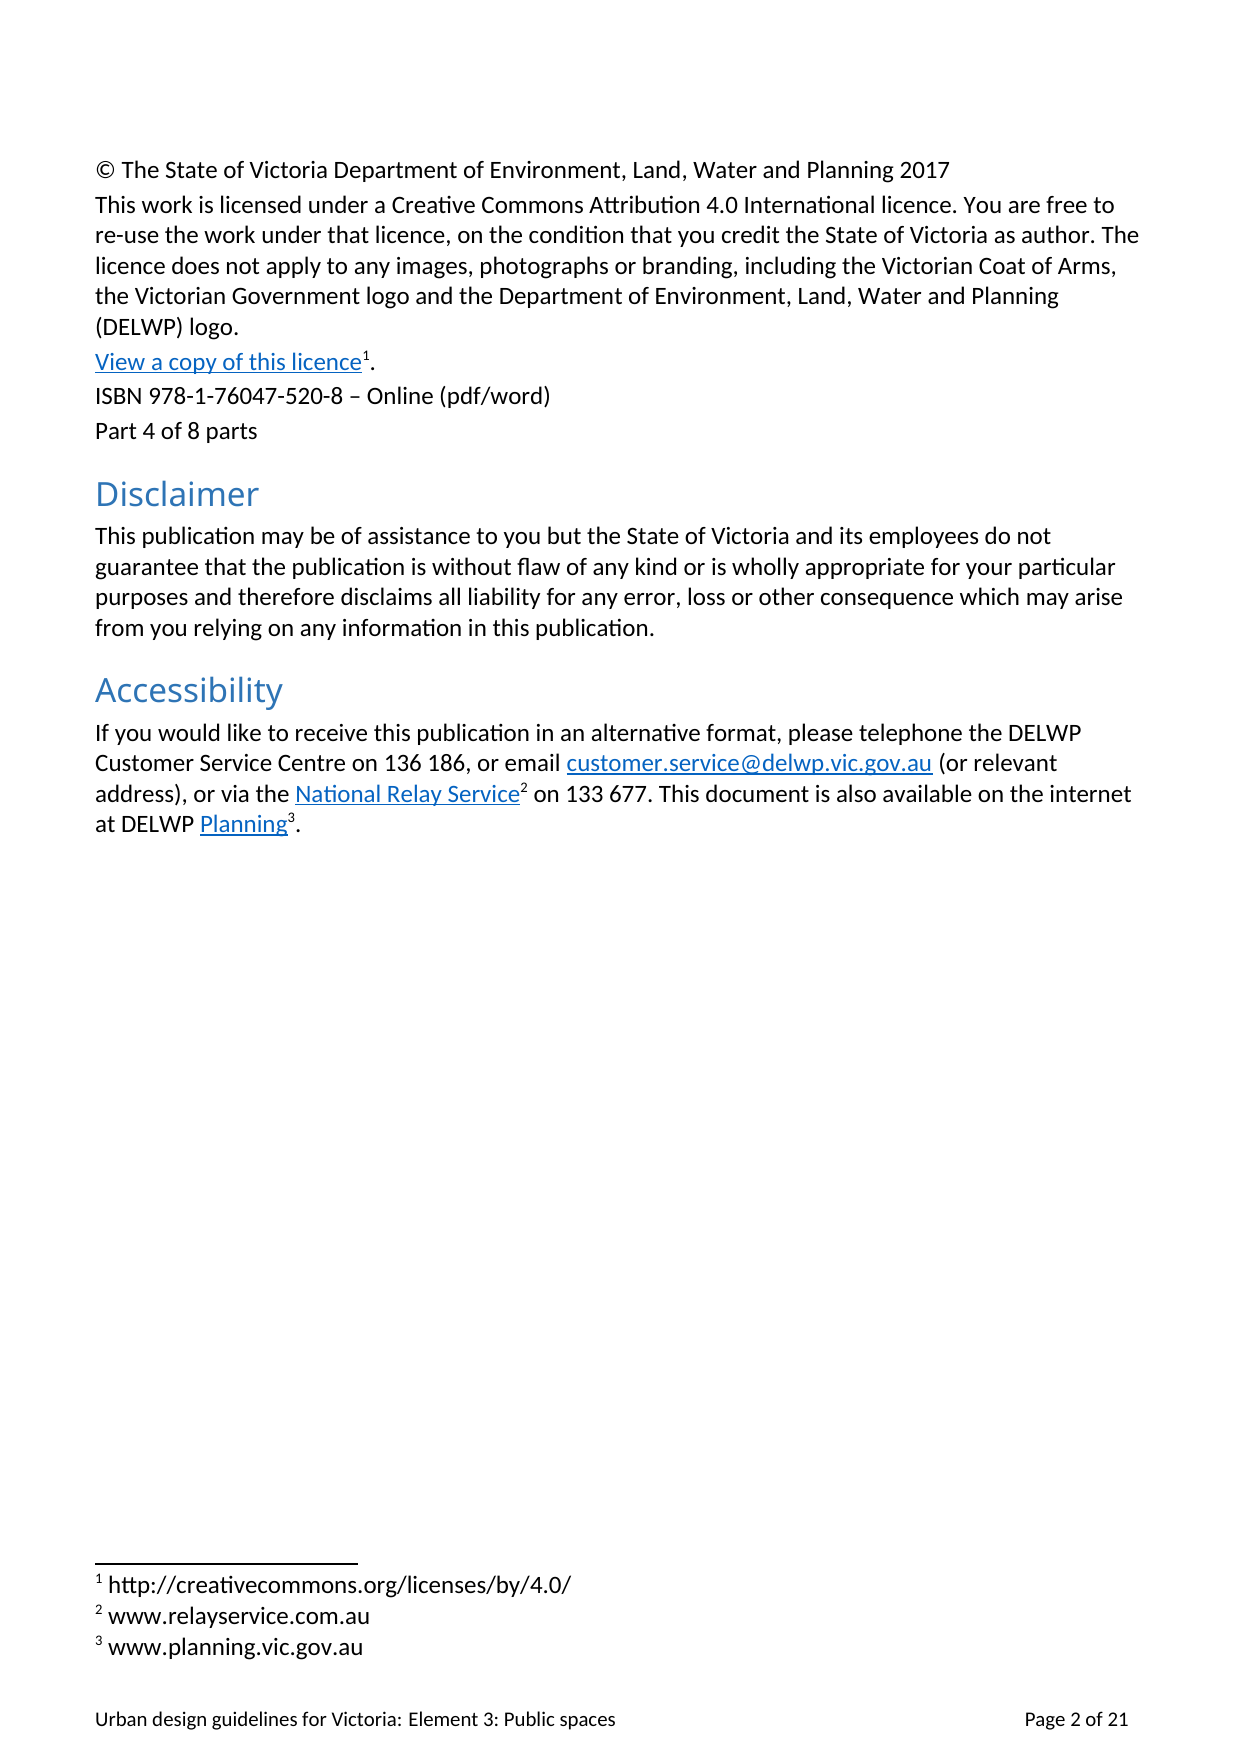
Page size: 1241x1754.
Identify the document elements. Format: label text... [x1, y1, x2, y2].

text This work is licensed under a Creative Commons Attribution 4.0 International licence. You are free to re-use the work under that licence, on the condition that you credit the State of Victoria as author. The licence does not apply to any images, photographs or branding, including the Victorian Coat of Arms, the Victorian Government logo and the Department of Environment, Land, Water and Planning (DELWP) logo. [95, 189, 1145, 341]
text Part 4 of 8 parts [95, 415, 1145, 446]
text If you would like to receive this publication in an alternative format, please telephone the DELWP Customer Service Centre on 136 186, or email customer.service@delwp.vic.gov.au (or relevant address), or via the National Relay Service on 133 677. This document is also available on the internet at DELWP Planning. [95, 717, 1145, 839]
subtitle Disclaimer [95, 471, 1145, 516]
text ISBN 978-1-76047-520-8 – Online (pdf/word) [95, 380, 1145, 411]
text © The State of Victoria Department of Environment, Land, Water and Planning 2017 [95, 154, 1145, 185]
text View a copy of this licence. [95, 346, 1145, 376]
subtitle Accessibility [95, 667, 1145, 713]
text This publication may be of assistance to you but the State of Victoria and its employees do not guarantee that the publication is without flaw of any kind or is wholly appropriate for your particular purposes and therefore disclaims all liability for any error, loss or other consequence which may arise from you relying on any information in this publication. [95, 520, 1145, 642]
